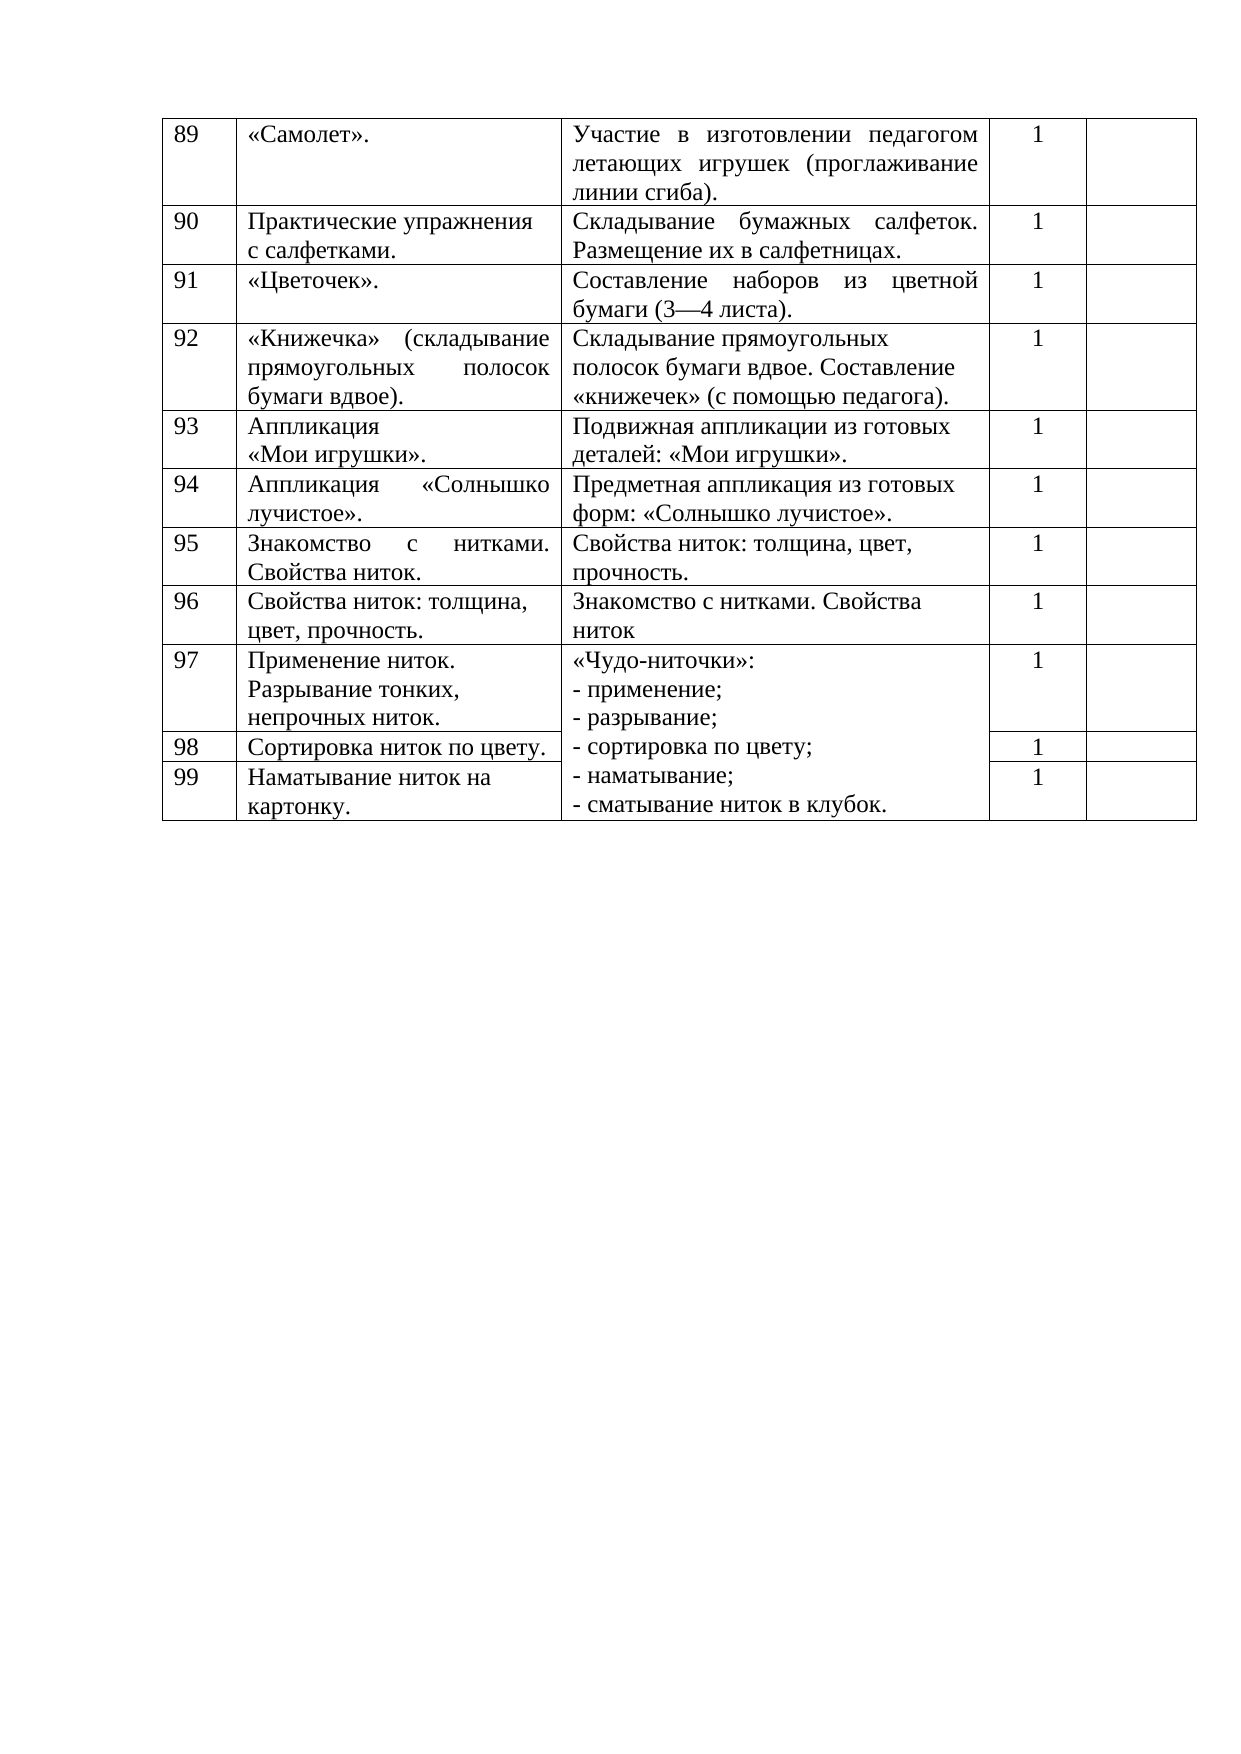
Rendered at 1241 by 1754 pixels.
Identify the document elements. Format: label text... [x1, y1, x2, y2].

table_cell Применение ниток. Разрывание тонких, непрочных ниток. [237, 645, 561, 731]
table_cell 1 [990, 265, 1086, 322]
table_cell «Чудо-ниточки»: - применение; - разрывание; - сортировка по цвету; - наматывание; - сматывание ниток в клубок. [562, 645, 989, 819]
table_cell Наматывание ниток на картонку. [237, 762, 561, 819]
table_cell 1 [990, 586, 1086, 644]
table_cell «Самолет». [237, 119, 561, 205]
table_cell [1087, 586, 1196, 644]
table_cell 1 [990, 732, 1086, 761]
table_cell 94 [163, 469, 236, 527]
table_cell 97 [163, 645, 236, 731]
table_cell [1087, 528, 1196, 585]
table_cell [1087, 762, 1196, 819]
table_cell [1087, 119, 1196, 205]
table_cell 99 [163, 762, 236, 819]
table_cell 1 [990, 324, 1086, 410]
table_cell Практические упражнения с салфетками. [237, 206, 561, 264]
table_cell 1 [990, 762, 1086, 819]
table_cell [1087, 645, 1196, 731]
table_cell Знакомство с нитками. Свойства ниток [562, 586, 989, 644]
table_cell 90 [163, 206, 236, 264]
table_cell 1 [990, 528, 1086, 585]
table_cell 1 [990, 411, 1086, 468]
table_cell [1087, 265, 1196, 322]
table_cell Знакомство с нитками. Свойства ниток. [237, 528, 561, 585]
table_cell 98 [163, 732, 236, 761]
table_cell 96 [163, 586, 236, 644]
table_cell [1087, 324, 1196, 410]
table_cell Складывание прямоугольных полосок бумаги вдвое. Составление «книжечек» (с помощью педагога). [562, 324, 989, 410]
table_cell Сортировка ниток по цвету. [237, 732, 561, 761]
table_cell 1 [990, 206, 1086, 264]
table_cell Аппликация «Солнышко лучистое». [237, 469, 561, 527]
table_cell 89 [163, 119, 236, 205]
table_cell 92 [163, 324, 236, 410]
table_cell [1087, 206, 1196, 264]
table_cell 91 [163, 265, 236, 322]
table_cell «Книжечка» (складывание прямоугольных полосок бумаги вдвое). [237, 324, 561, 410]
table_cell Предметная аппликация из готовых форм: «Солнышко лучистое». [562, 469, 989, 527]
table_cell [1087, 411, 1196, 468]
table_cell Аппликация «Мои игрушки». [237, 411, 561, 468]
table_cell «Цветочек». [237, 265, 561, 322]
table_cell [1087, 469, 1196, 527]
table_cell Составление наборов из цветной бумаги (3—4 листа). [562, 265, 989, 322]
table_cell Свойства ниток: толщина, цвет, прочность. [562, 528, 989, 585]
table_cell 1 [990, 119, 1086, 205]
table_cell 93 [163, 411, 236, 468]
table_cell [1087, 732, 1196, 761]
table_cell 1 [990, 469, 1086, 527]
table_cell 95 [163, 528, 236, 585]
table_cell Участие в изготовлении педагогом летающих игрушек (проглаживание линии сгиба). [562, 119, 989, 205]
table_cell Подвижная аппликации из готовых деталей: «Мои игрушки». [562, 411, 989, 468]
table_cell 1 [990, 645, 1086, 731]
table_cell Свойства ниток: толщина, цвет, прочность. [237, 586, 561, 644]
table_cell Складывание бумажных салфеток. Размещение их в салфетницах. [562, 206, 989, 264]
